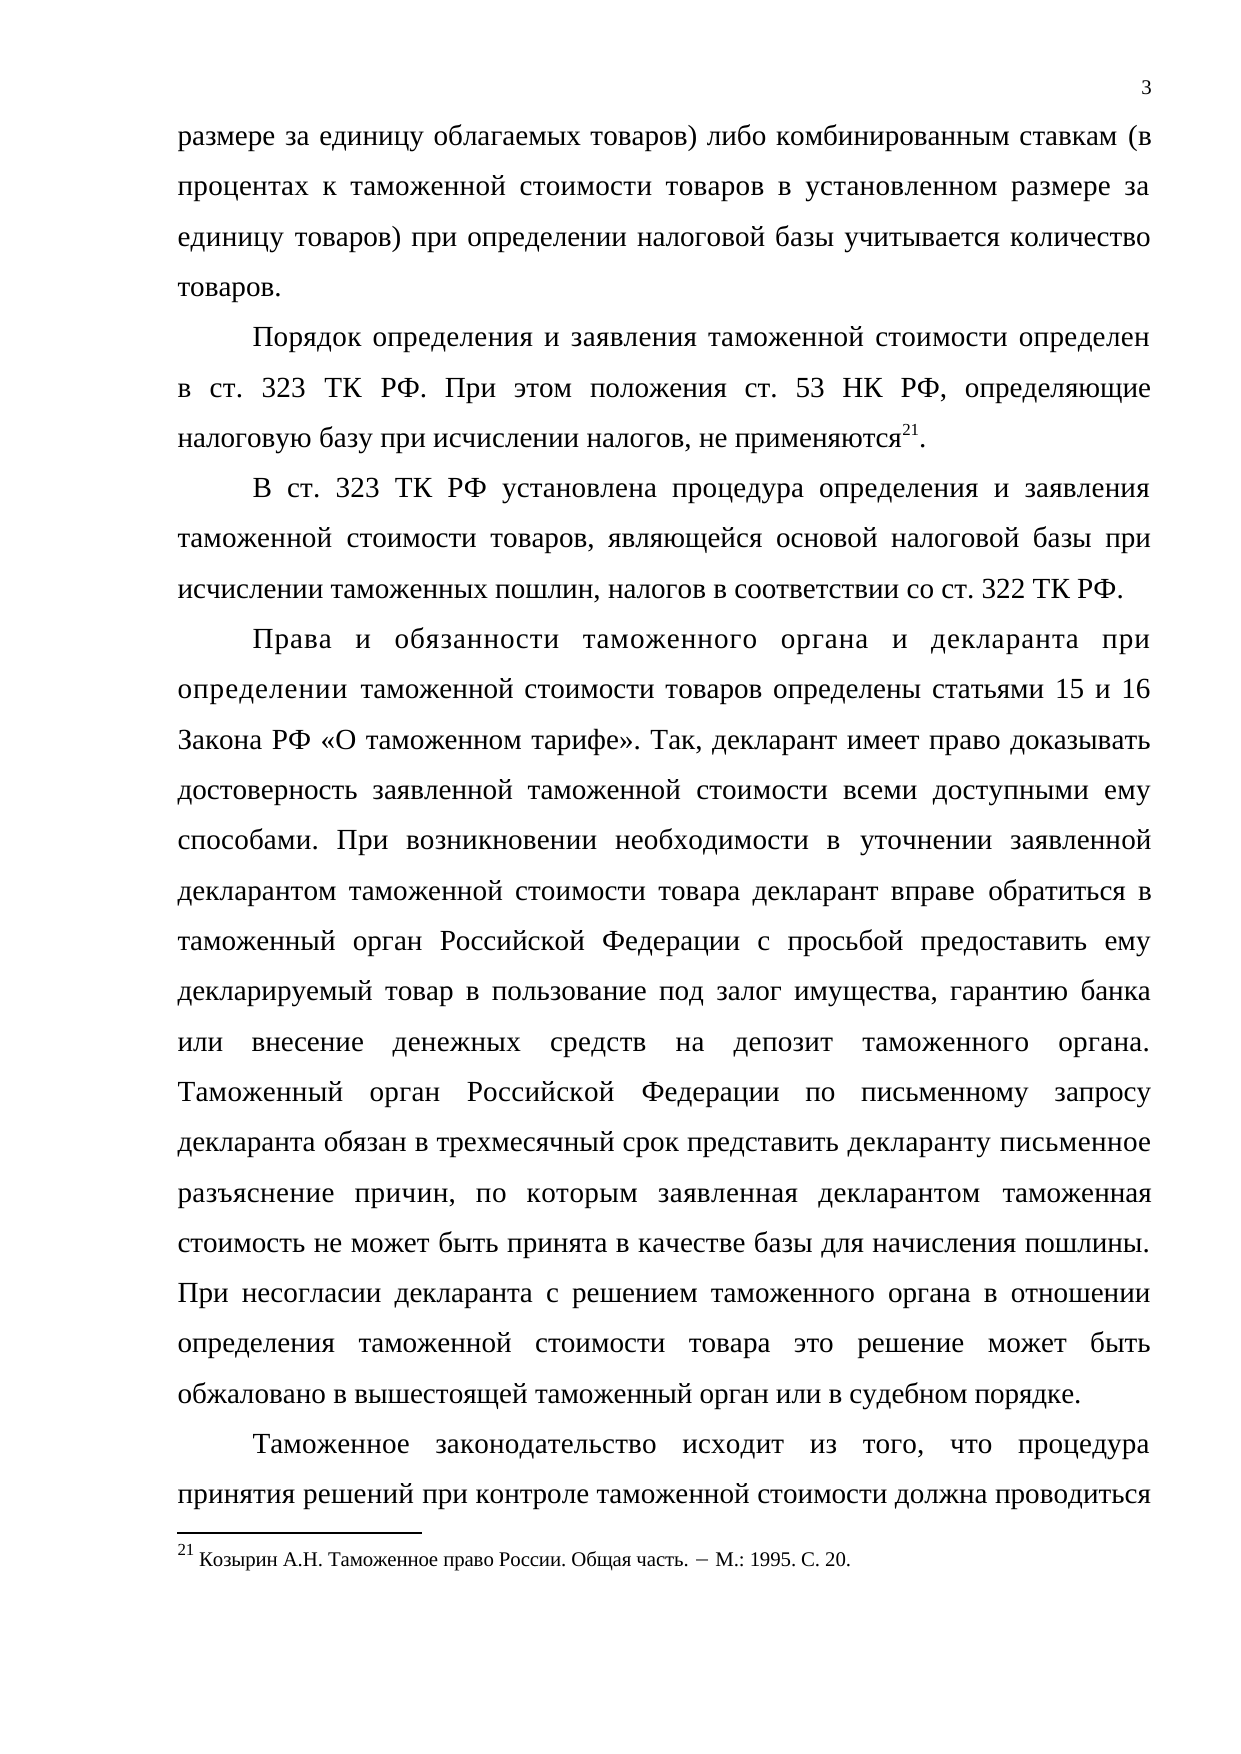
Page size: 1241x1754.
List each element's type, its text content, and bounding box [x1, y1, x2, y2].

text В ст. 323 ТК РФ установлена процедура определения и заявления таможенной стоимости товаров, являющейся основой налоговой базы при исчислении таможенных пошлин, налогов в соответствии со ст. 322 ТК РФ. [177, 470, 1152, 604]
text Права и обязанности таможенного органа и декларанта при определении таможенной стоимости товаров определены статьями 15 и 16 Закона РФ «О таможенном тарифе». Так, декларант имеет право доказывать достоверность заявленной таможенной стоимости всеми доступными ему способами. При возникновении необходимости в уточнении заявленной декларантом таможенной стоимости товара декларант вправе обратиться в таможенный орган Российской Федерации с просьбой предоставить ему декларируемый товар в пользование под залог имущества, гарантию банка или внесение денежных средств на депозит таможенного органа. Таможенный орган Российской Федерации по письменному запросу декларанта обязан в трехмесячный срок представить декларанту письменное разъяснение причин, по которым заявленная декларантом таможенная стоимость не может быть принята в качестве базы для начисления пошлины. При несогласии декларанта с решением таможенного органа в отношении определения таможенной стоимости товара это решение может быть обжаловано в вышестоящей таможенный орган или в судебном порядке. [177, 621, 1152, 1409]
text Порядок определения и заявления таможенной стоимости определен в ст. 323 ТК РФ. При этом положения ст. 53 НК РФ, определяющие налоговую базу при исчислении налогов, не применяются. [177, 319, 1152, 453]
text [177, 1426, 1152, 1510]
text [177, 118, 1152, 303]
